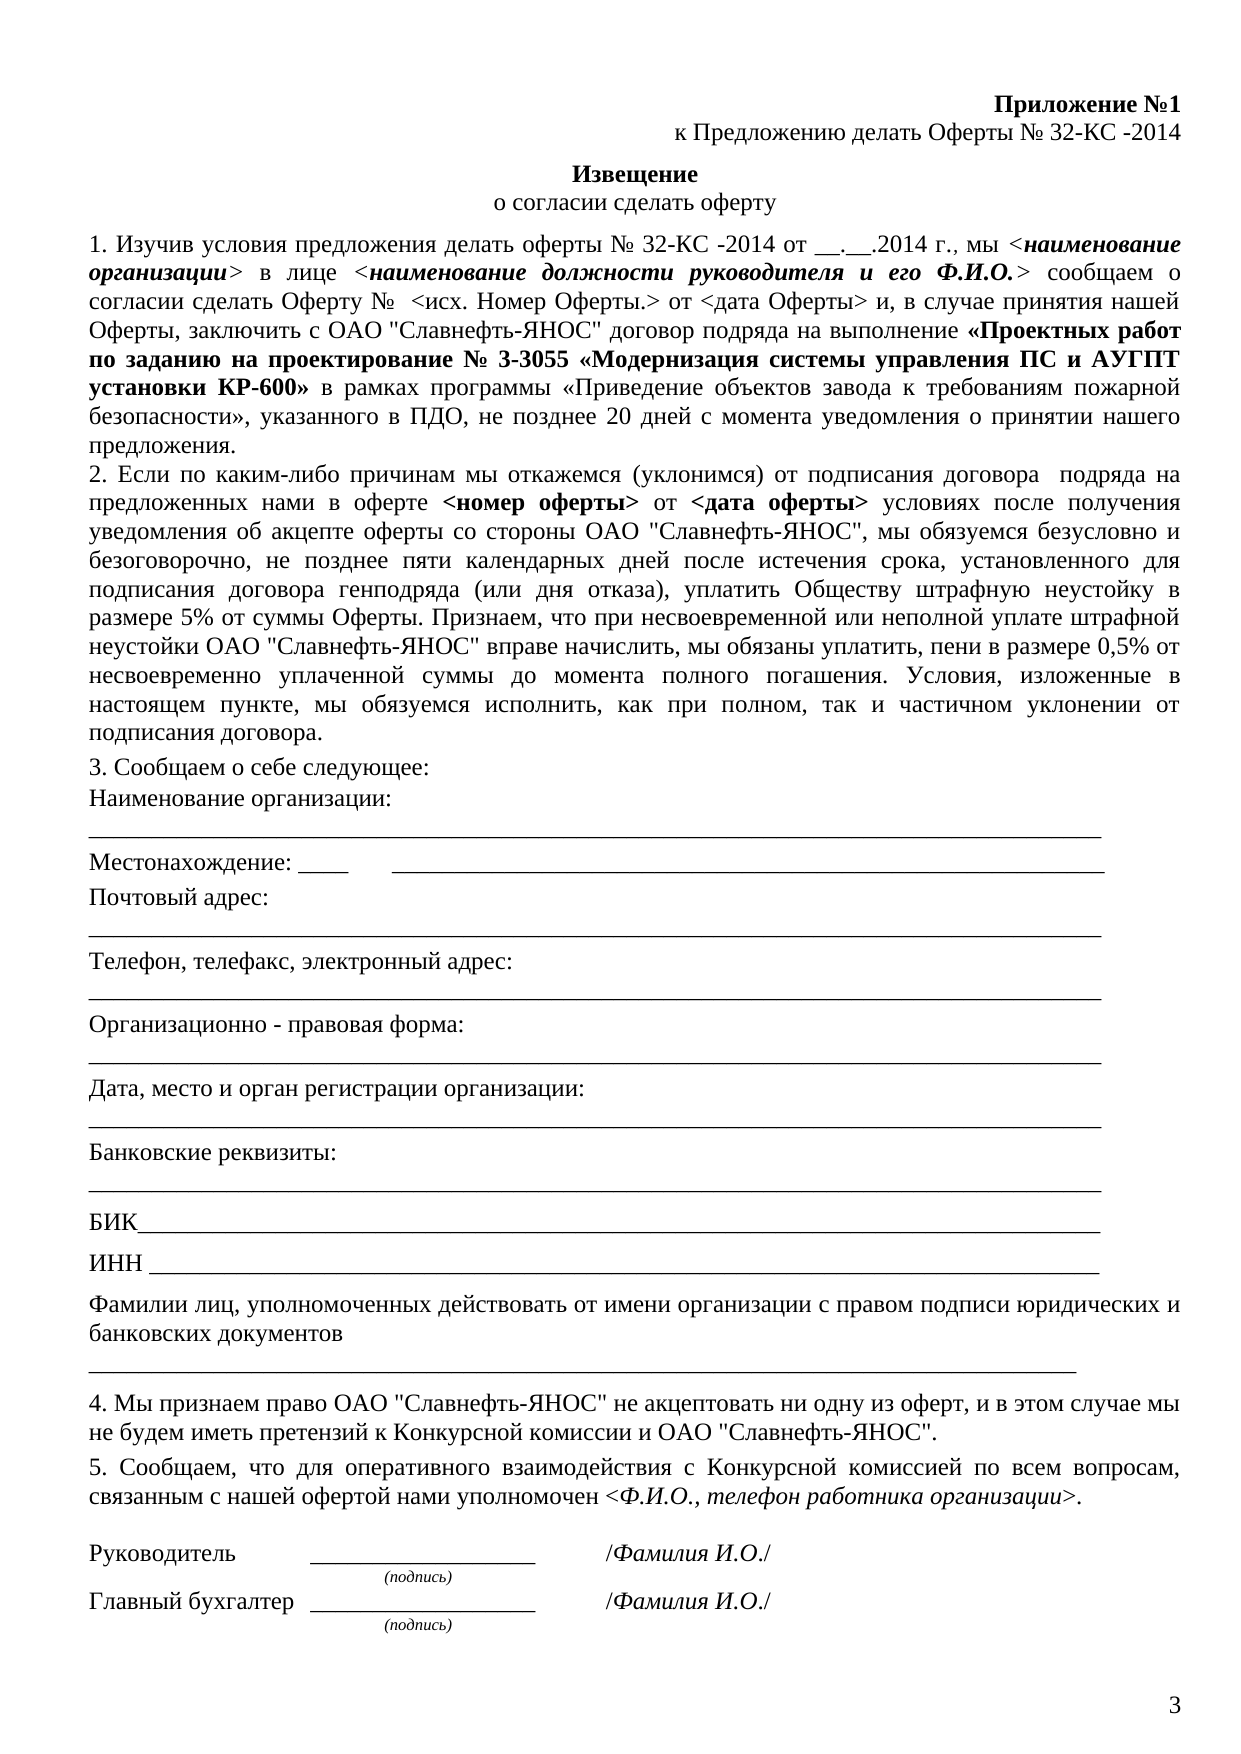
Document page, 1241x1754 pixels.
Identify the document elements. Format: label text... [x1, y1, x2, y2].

text 1. Изучив условия предложения делать оферты № 32-КС -2014 от __.__.2014 г., мы <наименование организации> в лице <наименование должности руководителя и его Ф.И.О.> сообщаем о согласии сделать Оферту № <исх. Номер Оферты.> от <дата Оферты> и, в случае принятия нашей Оферты, заключить с ОАО "Славнефть-ЯНОС" договор подряда на выполнение «Проектных работ по заданию на проектирование № 3-3055 «Модернизация системы управления ПС и АУГПТ установки КР-600» в рамках программы «Приведение объектов завода к требованиям пожарной безопасности», указанного в ПДО, не позднее 20 дней с момента уведомления о принятии нашего предложения. [89, 229, 1181, 459]
text Руководитель __________________ /Фамилия И.О./ [89, 1538, 1181, 1567]
text Почтовый адрес: _________________________________________________________________________________ [89, 882, 1181, 939]
text Извещение [89, 159, 1181, 187]
text (подпись) [89, 1567, 1181, 1586]
text Организационно - правовая форма: _________________________________________________________________________________ [89, 1009, 1181, 1067]
text (подпись) [310, 1615, 1181, 1634]
text Приложение №1 [89, 89, 1181, 117]
text к Предложению делать Оферты № 32-КС -2014 [89, 117, 1181, 146]
text 2. Если по каким-либо причинам мы откажемся (уклонимся) от подписания договора подряда на предложенных нами в оферте <номер оферты> от <дата оферты> условиях после получения уведомления об акцепте оферты со стороны ОАО "Славнефть-ЯНОС", мы обязуемся безусловно и безоговорочно, не позднее пяти календарных дней после истечения срока, установленного для подписания договора генподряда (или дня отказа), уплатить Обществу штрафную неустойку в размере 5% от суммы Оферты. Признаем, что при несвоевременной или неполной уплате штрафной неустойки ОАО "Славнефть-ЯНОС" вправе начислить, мы обязаны уплатить, пени в размере 0,5% от несвоевременно уплаченной суммы до момента полного погашения. Условия, изложенные в настоящем пункте, мы обязуемся исполнить, как при полном, так и частичном уклонении от подписания договора. [89, 459, 1181, 746]
text о согласии сделать оферту [89, 187, 1181, 216]
text Банковские реквизиты: _________________________________________________________________________________ [89, 1137, 1181, 1194]
text Местонахождение: ____ _________________________________________________________ [89, 847, 1181, 876]
text Дата, место и орган регистрации организации: _________________________________________________________________________________ [89, 1073, 1181, 1131]
text Фамилии лиц, уполномоченных действовать от имени организации с правом подписи юридических и банковских документов [89, 1289, 1181, 1347]
text ИНН ____________________________________________________________________________ [89, 1248, 1181, 1277]
text 3. Сообщаем о себе следующее: [89, 752, 1181, 781]
text Главный бухгалтер __________________ /Фамилия И.О./ [89, 1586, 1181, 1615]
text Телефон, телефакс, электронный адрес: _________________________________________________________________________________ [89, 946, 1181, 1003]
text 4. Мы признаем право ОАО "Славнефть-ЯНОС" не акцептовать ни одну из оферт, и в этом случае мы не будем иметь претензий к Конкурсной комиссии и ОАО "Славнефть-ЯНОС". [89, 1388, 1181, 1446]
text _______________________________________________________________________________ [89, 1347, 1181, 1376]
text Наименование организации: _________________________________________________________________________________ [89, 783, 1181, 841]
text 5. Сообщаем, что для оперативного взаимодействия с Конкурсной комиссией по всем вопросам, связанным с нашей офертой нами уполномочен <Ф.И.О., телефон работника организации>. [89, 1452, 1181, 1509]
text БИК_____________________________________________________________________________ [89, 1207, 1181, 1236]
